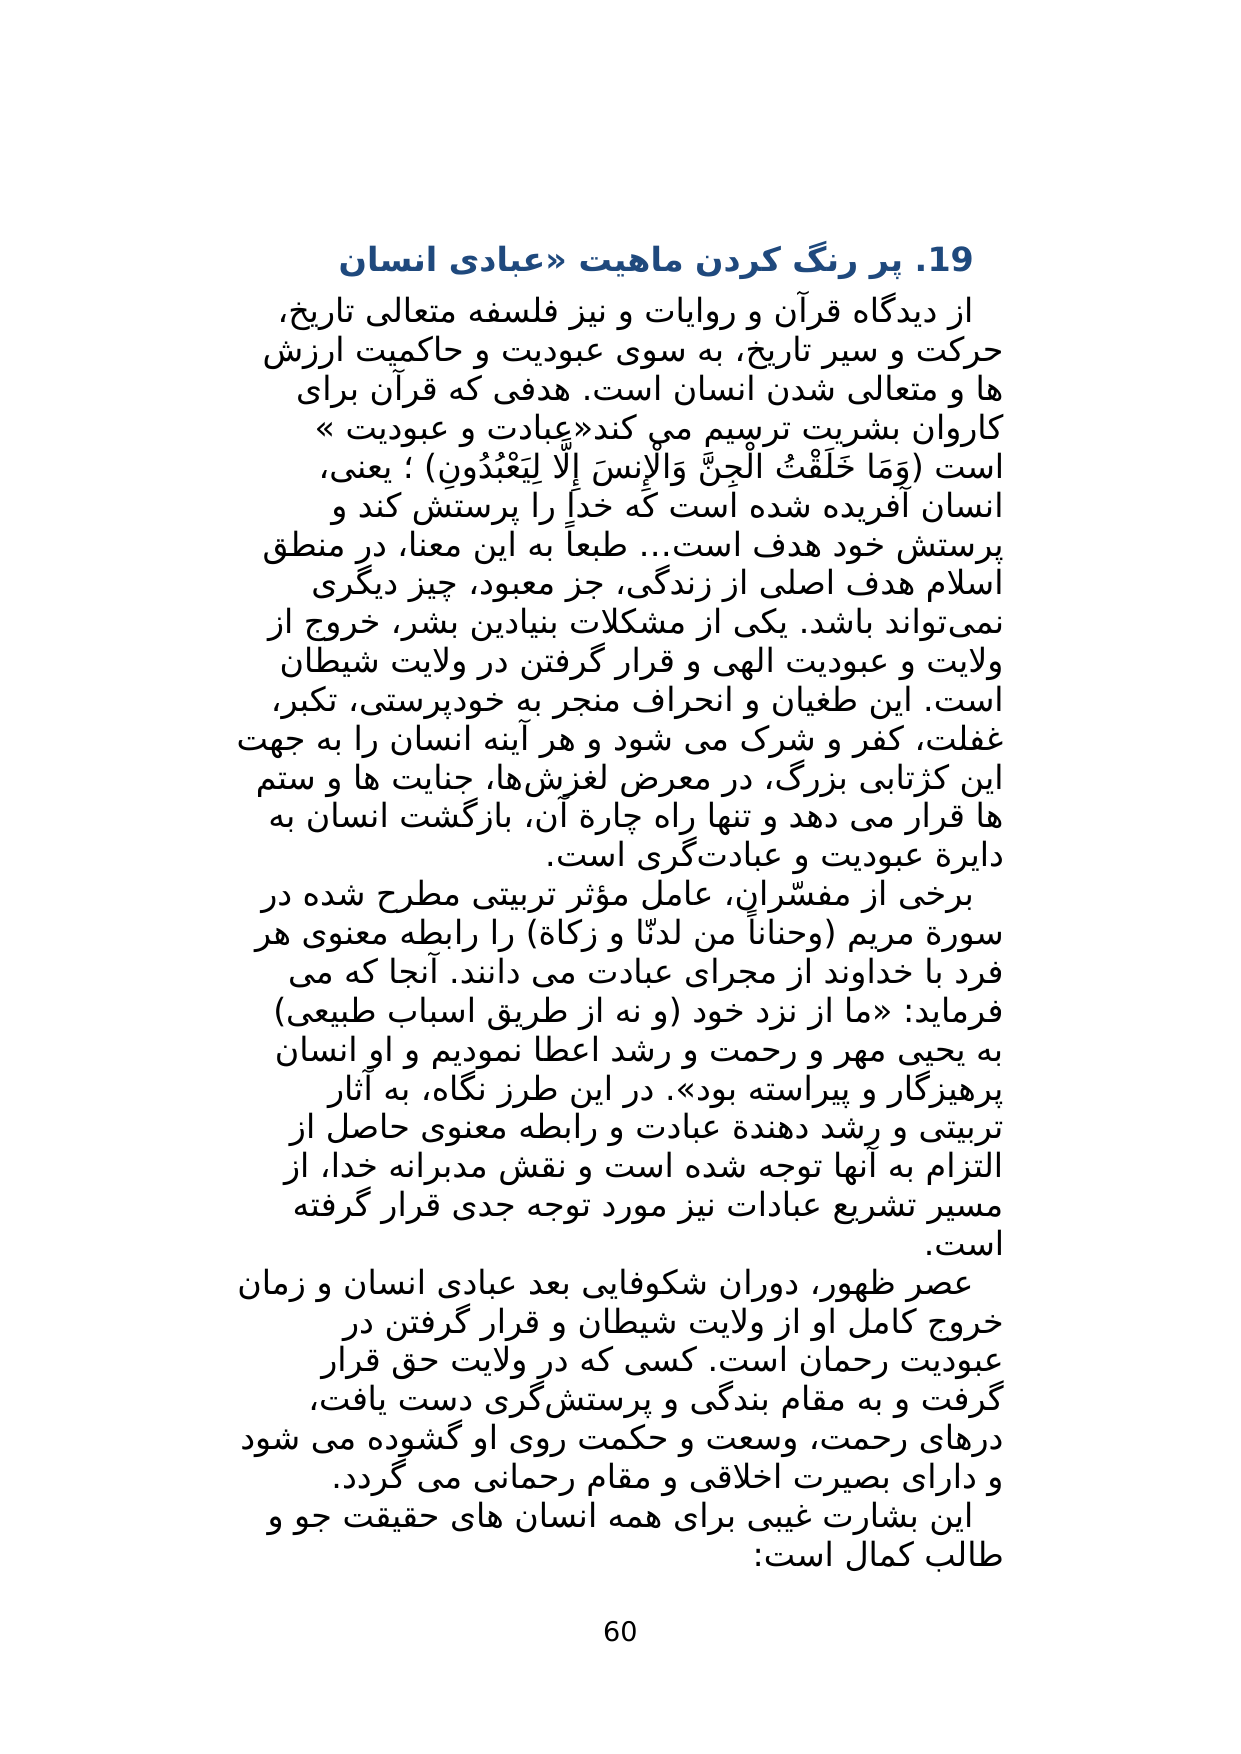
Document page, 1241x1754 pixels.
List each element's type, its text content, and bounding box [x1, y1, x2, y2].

text از دیدگاه قرآن و روایات و نیز فلسفه متعالی تاریخ، حرکت و سیر تاریخ، به سوی عبودیت و حاکمیت ارزش ها و متعالی شدن انسان است. هدفی که قرآن برای کاروان بشریت ترسیم می کند«عبادت و عبودیت » است (وَمَا خَلَقْتُ الْجِنَّ وَالْإِنسَ إِلَّا لِیَعْبُدُونِ) ؛ یعنی، انسان آفریده شده است که خدا را پرستش کند و پرستش خود هدف است… طبعاً به این معنا، در منطق اسلام هدف اصلی از زندگی، جز معبود، چیز دیگری نمی‌تواند باشد. یکی از مشکلات بنیادین بشر، خروج از ولایت و عبودیت الهی و قرار گرفتن در ولایت شیطان است. این طغیان و انحراف منجر به خود‌پرستی، تکبر، غفلت، کفر و شرک می شود و هر آینه انسان را به جهت این کژتابی بزرگ، در معرض لغزش‌ها، جنایت ها و ستم ها قرار می دهد و تنها راه چارة آن، بازگشت انسان به دایرة عبودیت و عبادت‌گری است. [236, 292, 1004, 875]
text این بشارت غیبی برای همه انسان های حقیقت جو و طالب کمال است: [236, 1496, 1004, 1574]
subtitle 19. پر رنگ کردن ماهیت «عبادی انسان [236, 241, 1004, 279]
text برخی از مفسّران، عامل مؤثر تربیتی مطرح شده در سورة مریم (وحناناً من لدنّا و زکاة) را رابطه معنوی هر فرد با خداوند از مجرای عبادت می دانند. آنجا که می فرماید: «ما از نزد خود (و نه از طریق اسباب طبیعی) به یحیی مهر و رحمت و رشد اعطا نمودیم و او انسان پرهیزگار و پیراسته بود». در این طرز نگاه، به آثار تربیتی و رشد دهندة عبادت و رابطه معنوی حاصل از التزام به آنها توجه شده است و نقش مدبرانه خدا، از مسیر تشریع عبادات نیز مورد توجه جدی قرار گرفته است. [236, 875, 1004, 1263]
text عصر ظهور، دوران شکوفایی بعد عبادی انسان و زمان خروج کامل او از ولایت شیطان و قرار گرفتن در عبودیت رحمان است. کسی که در ولایت حق قرار گرفت و به مقام بندگی و پرستش‌گری دست یافت، درهای رحمت، وسعت و حکمت روی او گشوده می شود و دارای بصیرت اخلاقی و مقام رحمانی می گردد. [236, 1263, 1004, 1496]
